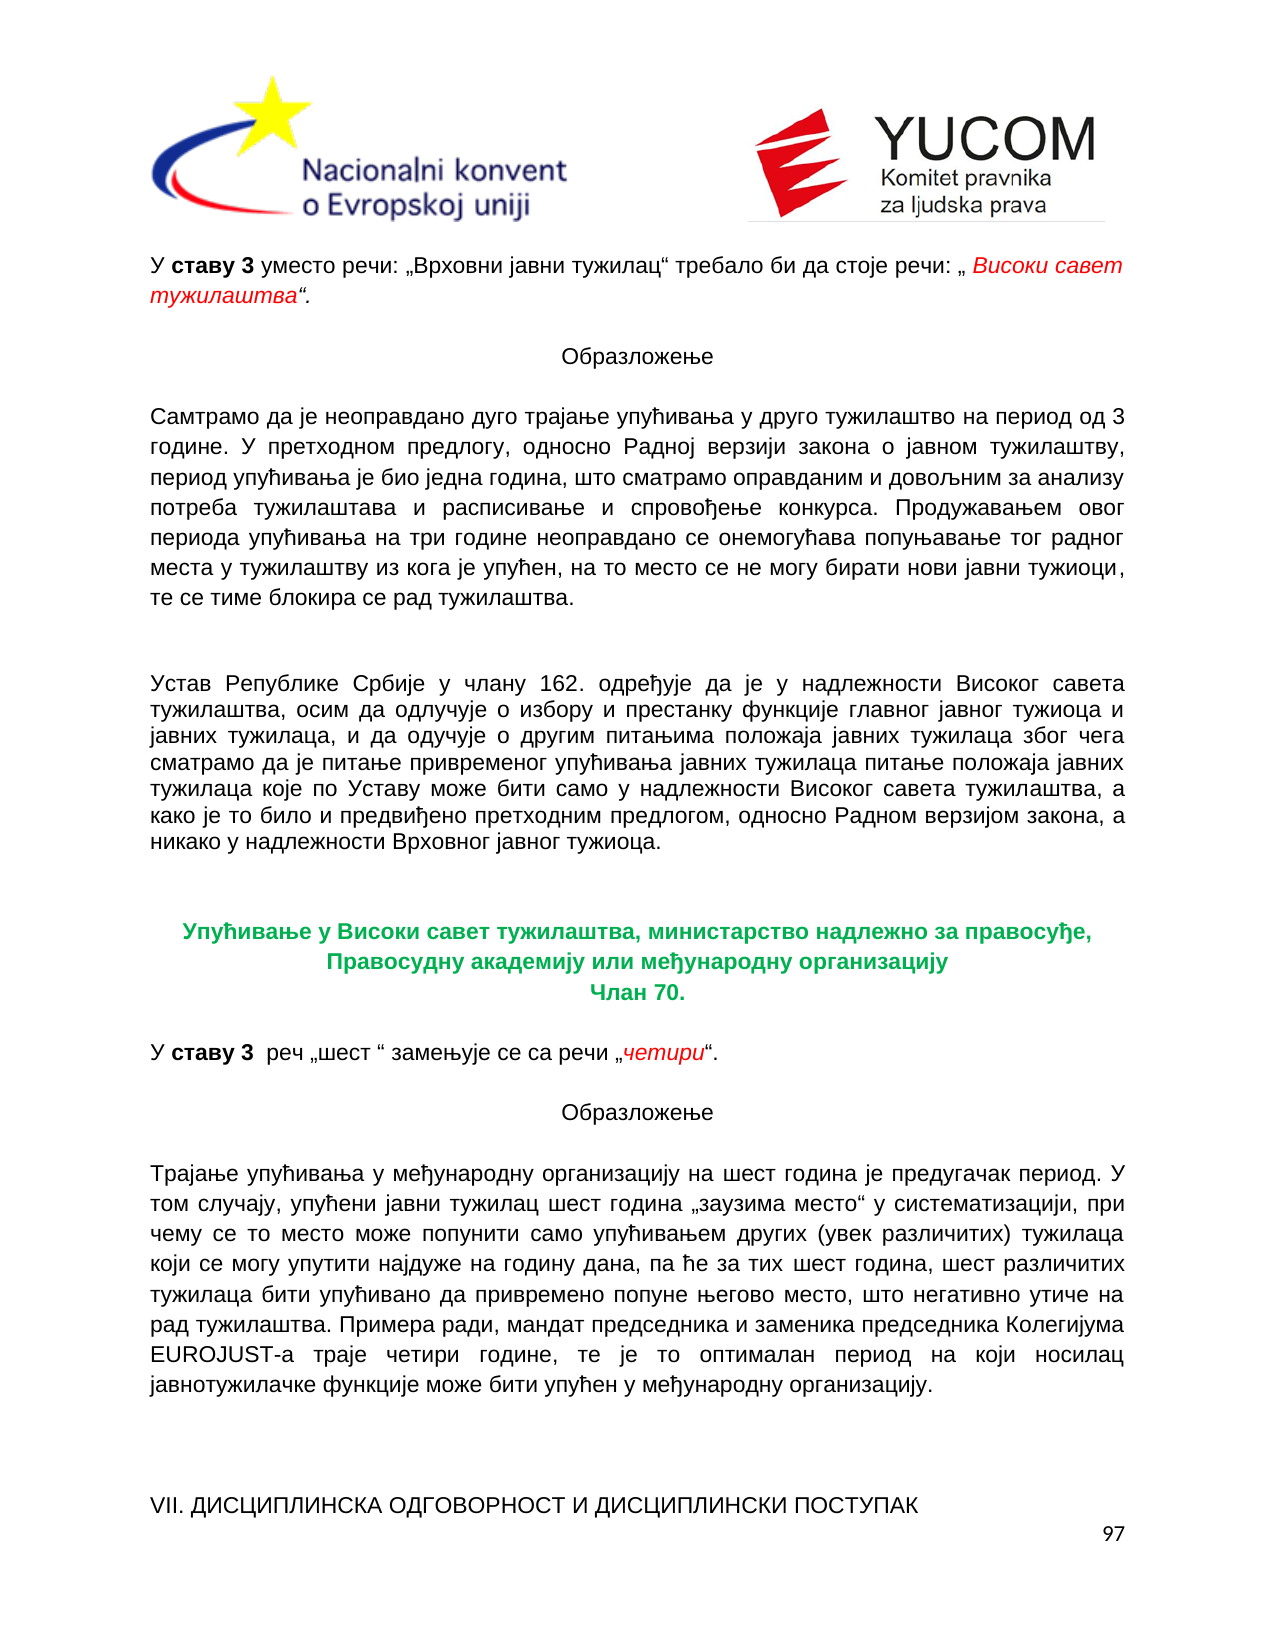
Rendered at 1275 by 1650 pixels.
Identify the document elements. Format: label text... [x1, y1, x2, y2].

text Образложење [150, 1099, 1125, 1126]
picture [150, 75, 568, 222]
text Устав Републике Србије у члану 162. одређује да је у надлежности Високог савета тужилаштва, осим да одлучује о избору и престанку функције главног јавног тужиоца и јавних тужилаца, и да одучује о другим питањима положаја јавних тужилаца због чега сматрамо да је питање привременог упућивања јавних тужилаца питање положаја јавних тужилаца које по Уставу може бити само у надлежности Високог савета тужилаштва, а како је то било и предвиђено претходним предлогом, односно Радном верзијом закона, а никако у надлежности Врховног јавног тужиоца. [150, 670, 1125, 854]
text VII. ДИСЦИПЛИНСКА ОДГОВОРНОСТ И ДИСЦИПЛИНСКИ ПОСТУПАК [150, 1492, 1125, 1518]
text Самтрамо да је неоправдано дуго трајање упућивања у друго тужилаштво на период од 3 године. У претходном предлогу, односно Радној верзији закона о јавном тужилаштву, период упућивања је био једна година, што сматрамо оправданим и довољним за анализу потреба тужилаштава и расписивање и спровођење конкурса. Продужавањем овог периода упућивања на три године неоправдано се онемогућава попуњавање тог радног места у тужилаштву из кога је упућен, на то место се не могу бирати нови јавни тужиоци, те се тиме блокира се рад тужилаштва. [150, 403, 1125, 611]
text Образложење [150, 343, 1125, 369]
picture [747, 106, 1106, 222]
text Трајање упућивања у међународну организацију на шест година је предугачак период. У том случају, упућени јавни тужилац шест година „заузима место“ у систематизацији, при чему се то место може попунити само упућивањем других (увек различитих) тужилаца који се могу упутити најдуже на годину дана, па ће за тих шест година, шест различитих тужилаца бити упућивано да привремено попуне његово место, што негативно утиче на рад тужилаштва. Примера ради, мандат председника и заменика председника Колегијума EUROJUST-a траје четири године, те је то оптималан период на који носилац јавнотужилачке функције може бити упућен у међународну организацију. [150, 1160, 1125, 1398]
text У ставу 3 уместо речи: „Врховни јавни тужилац“ требало би да стоје речи: „ Високи савет тужилаштва“. [150, 252, 1125, 309]
text Упућивање у Високи савет тужилаштва, министарство надлежно за правосуђе, Правосудну академију или међународну организацију [150, 918, 1125, 975]
text Члан 70. [150, 978, 1125, 1005]
text У ставу 3 реч „шест “ замењује се са речи „четири“. [150, 1039, 1125, 1065]
